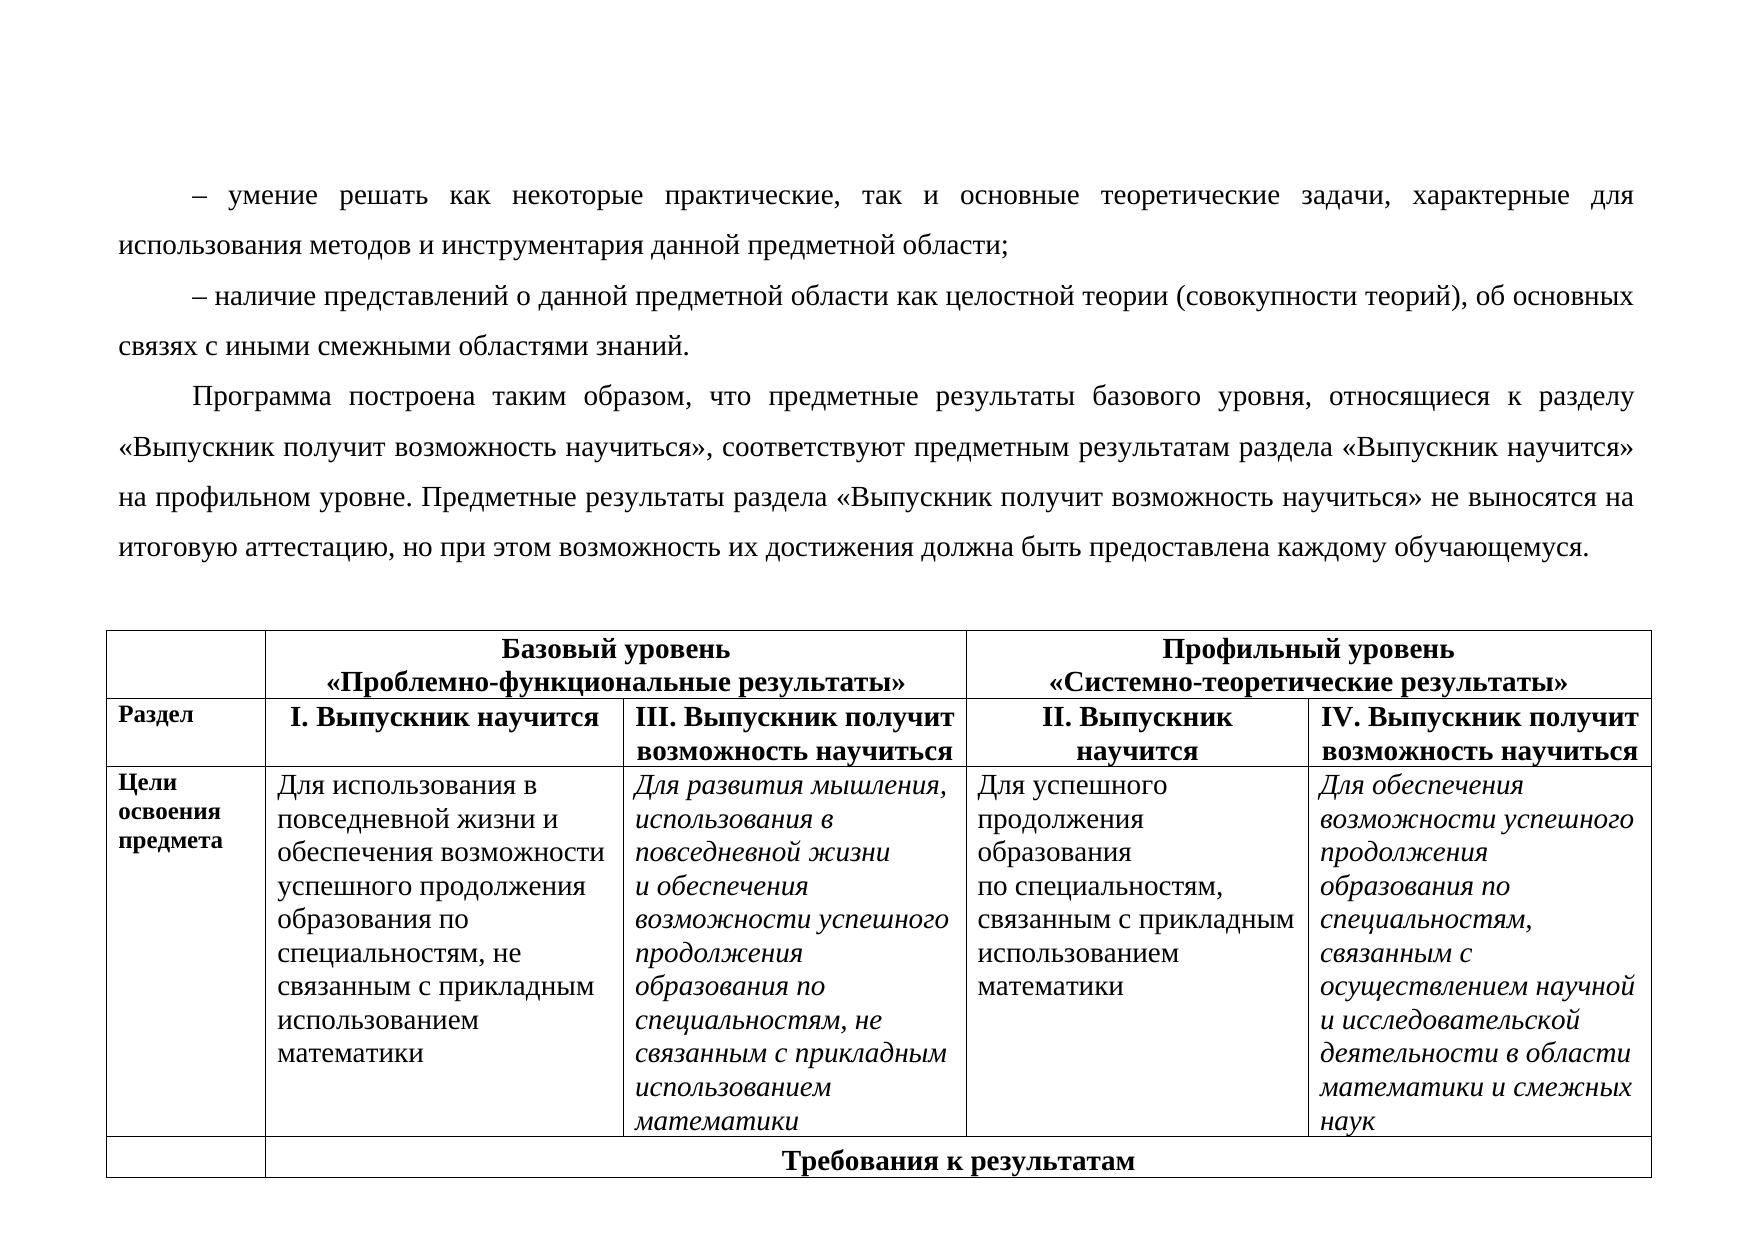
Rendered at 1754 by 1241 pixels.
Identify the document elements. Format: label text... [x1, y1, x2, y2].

table_cell Для использования в повседневной жизни и обеспечения возможности успешного продолжения образования по специальностям, не связанным с прикладным использованием математики [266, 767, 623, 1136]
table_cell III. Выпускник получит возможность научиться [624, 699, 966, 766]
table_cell Для развития мышления, использования в повседневной жизни и обеспечения возможности успешного продолжения образования по специальностям, не связанным с прикладным использованием математики [624, 767, 966, 1136]
table_cell Для успешного продолжения образования по специальностям, связанным с прикладным использованием математики [967, 767, 1308, 1136]
table_header Базовый уровень «Проблемно-функциональные результаты» [266, 631, 966, 698]
table_cell II. Выпускник научится [967, 699, 1308, 766]
table_cell Цели освоения предмета [107, 767, 265, 1136]
text – наличие представлений о данной предметной области как целостной теории (совокупности теорий), об основных связях с иными смежными областями знаний. [118, 278, 1636, 362]
text – умение решать как некоторые практические, так и основные теоретические задачи, характерные для использования методов и инструментария данной предметной области; [118, 177, 1636, 261]
table_cell Раздел [107, 699, 265, 766]
table_cell IV. Выпускник получит возможность научиться [1309, 699, 1651, 766]
table_cell Для обеспечения возможности успешного продолжения образования по специальностям, связанным с осуществлением научной и исследовательской деятельности в области математики и смежных наук [1309, 767, 1651, 1136]
text Программа построена таким образом, что предметные результаты базового уровня, относящиеся к разделу «Выпускник получит возможность научиться», соответствуют предметным результатам раздела «Выпускник научится» на профильном уровне. Предметные результаты раздела «Выпускник получит возможность научиться» не выносятся на итоговую аттестацию, но при этом возможность их достижения должна быть предоставлена каждому обучающемуся. [118, 378, 1636, 563]
table_header Профильный уровень «Системно-теоретические результаты» [967, 631, 1651, 698]
table_cell I. Выпускник научится [266, 699, 623, 766]
table_cell [107, 1137, 265, 1177]
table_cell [266, 1137, 1651, 1177]
table_header [107, 631, 265, 698]
